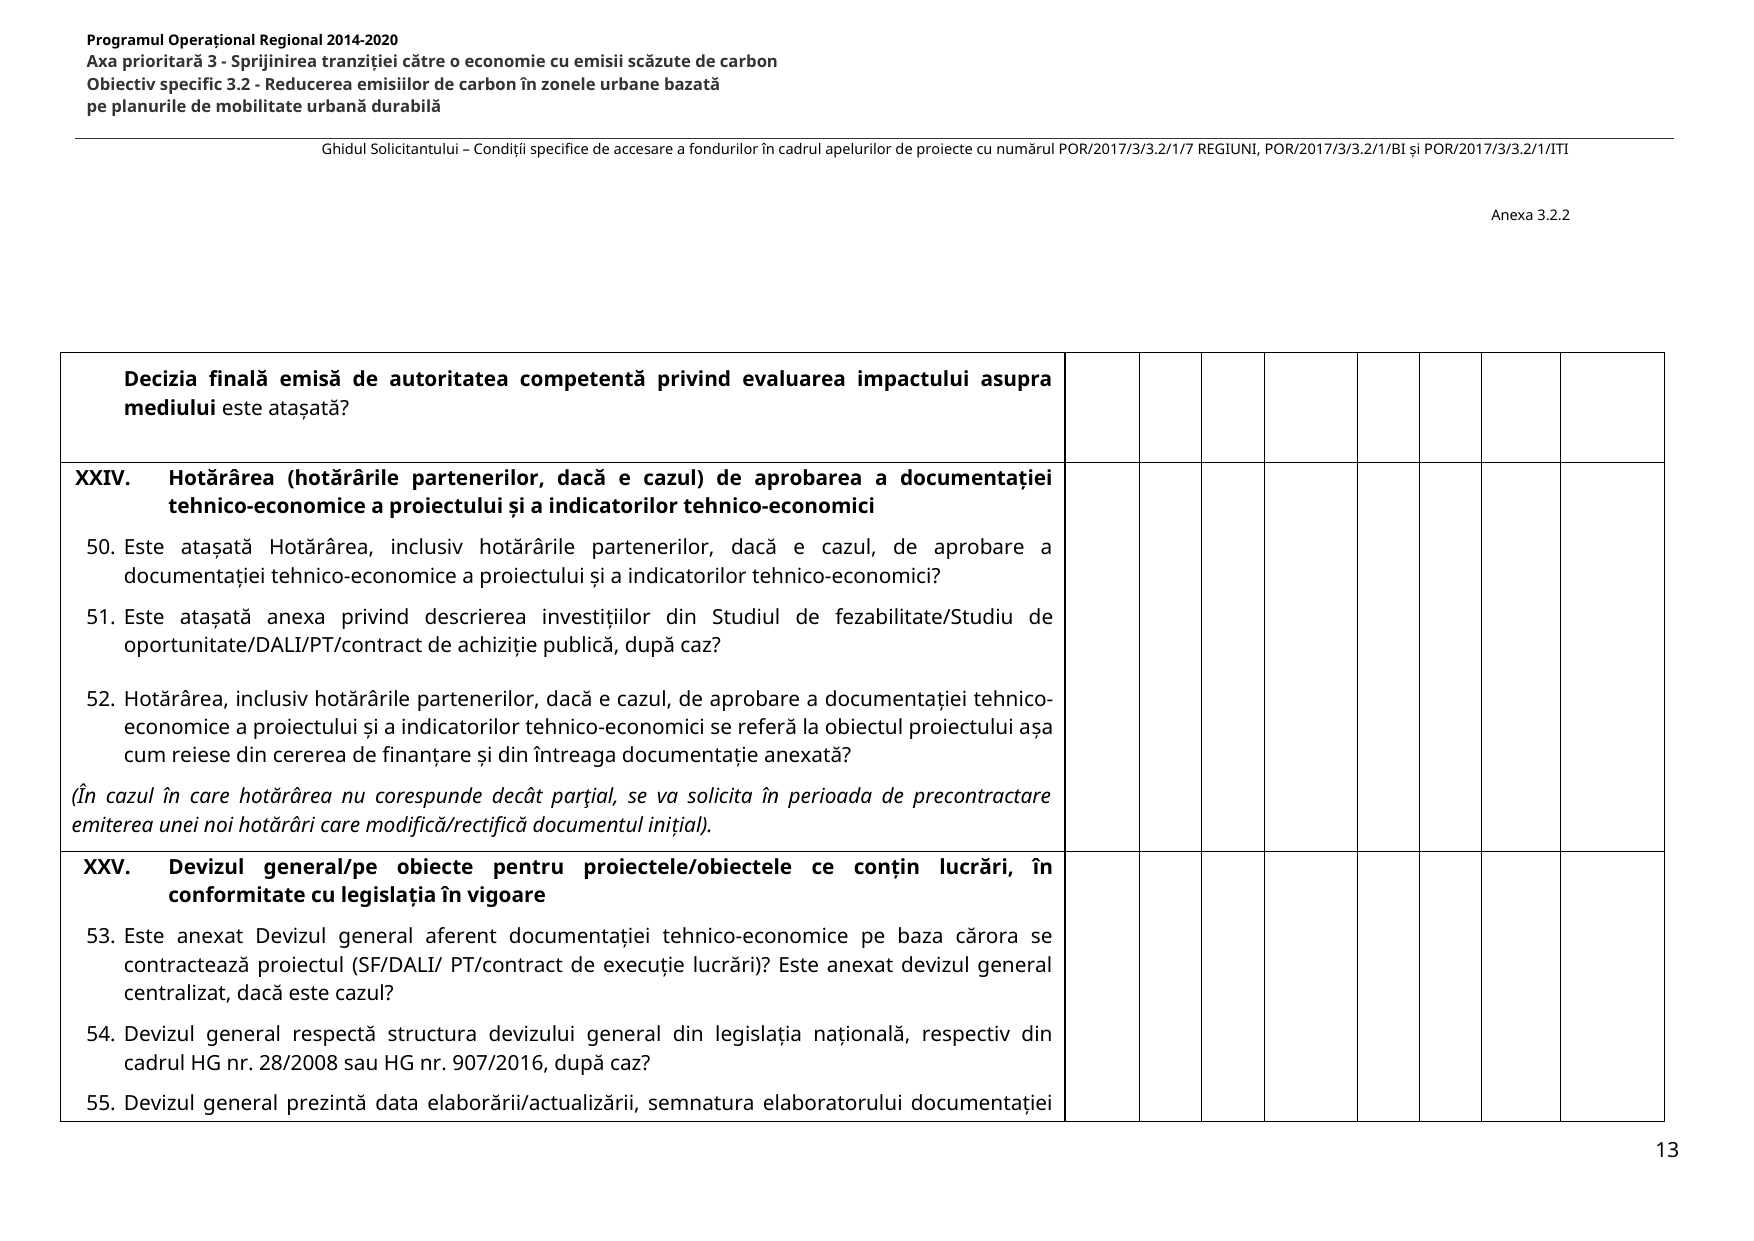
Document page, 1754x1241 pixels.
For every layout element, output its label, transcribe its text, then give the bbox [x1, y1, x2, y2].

table_cell [1358, 353, 1419, 462]
table_cell [1420, 852, 1481, 1121]
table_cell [61, 353, 1064, 462]
table_cell Hotărârea (hotărârile partenerilor, dacă e cazul) de aprobarea a documentaţiei tehnico-economice a proiectului și a indicatorilor tehnico-economici Este atașată Hotărârea, inclusiv hotărârile partenerilor, dacă e cazul, de aprobare a documentaţiei tehnico-economice a proiectului și a indicatorilor tehnico-economici? Este ataşată anexa privind descrierea investiţiilor din Studiul de fezabilitate/Studiu de oportunitate/DALI/PT/contract de achiziţie publică, după caz? Hotărârea, inclusiv hotărârile partenerilor, dacă e cazul, de aprobare a documentaţiei tehnico-economice a proiectului și a indicatorilor tehnico-economici se referă la obiectul proiectului aşa cum reiese din cererea de finanțare și din întreaga documentaţie anexată? (În cazul în care hotărârea nu corespunde decât parţial, se va solicita în perioada de precontractare emiterea unei noi hotărâri care modifică/rectifică documentul inițial). [61, 463, 1064, 851]
table_cell [1482, 353, 1560, 462]
table_cell [1482, 852, 1560, 1121]
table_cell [61, 852, 1064, 1121]
table_cell [1066, 852, 1139, 1121]
table_cell [1265, 353, 1357, 462]
table_cell [1420, 463, 1481, 851]
table_cell [1265, 852, 1357, 1121]
table_cell [1561, 463, 1664, 851]
table_cell [1140, 353, 1201, 462]
table_cell [1420, 353, 1481, 462]
table_cell [1140, 852, 1201, 1121]
table_cell [1202, 852, 1264, 1121]
table_cell [1358, 463, 1419, 851]
table_cell [1561, 353, 1664, 462]
table_cell [1140, 463, 1201, 851]
table_cell [1358, 852, 1419, 1121]
table_cell [1561, 852, 1664, 1121]
table_cell [1482, 463, 1560, 851]
table_cell [1066, 463, 1139, 851]
table_cell [1066, 353, 1139, 462]
table_cell [1202, 353, 1264, 462]
table_cell [1265, 463, 1357, 851]
table_cell [1202, 463, 1264, 851]
